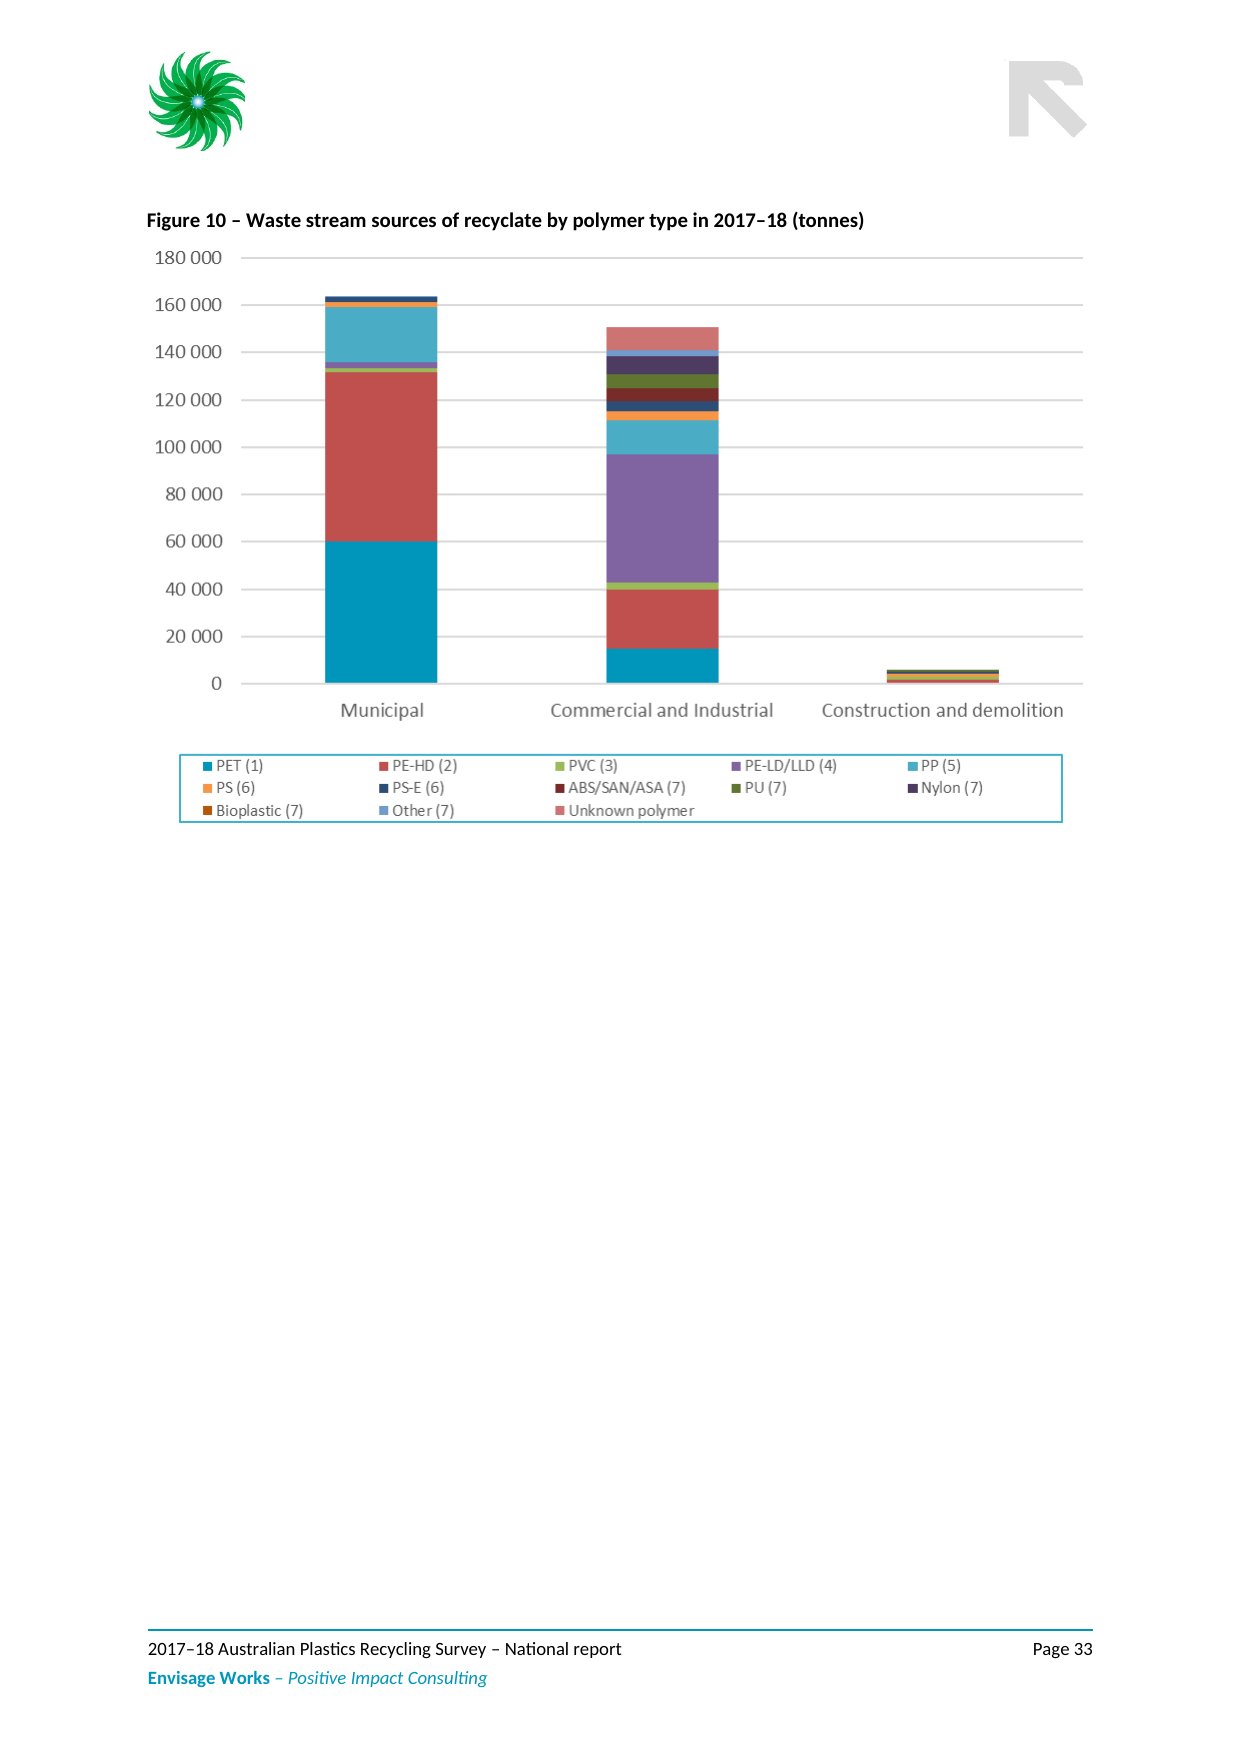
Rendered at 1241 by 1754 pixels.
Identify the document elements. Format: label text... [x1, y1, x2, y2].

table_cell [135, 239, 1105, 843]
table_header Figure 10 – Waste stream sources of recyclate by polymer type in 2017–18 (tonnes) [135, 207, 1105, 238]
picture [146, 244, 1092, 837]
picture [1004, 59, 1091, 141]
picture [147, 51, 245, 149]
